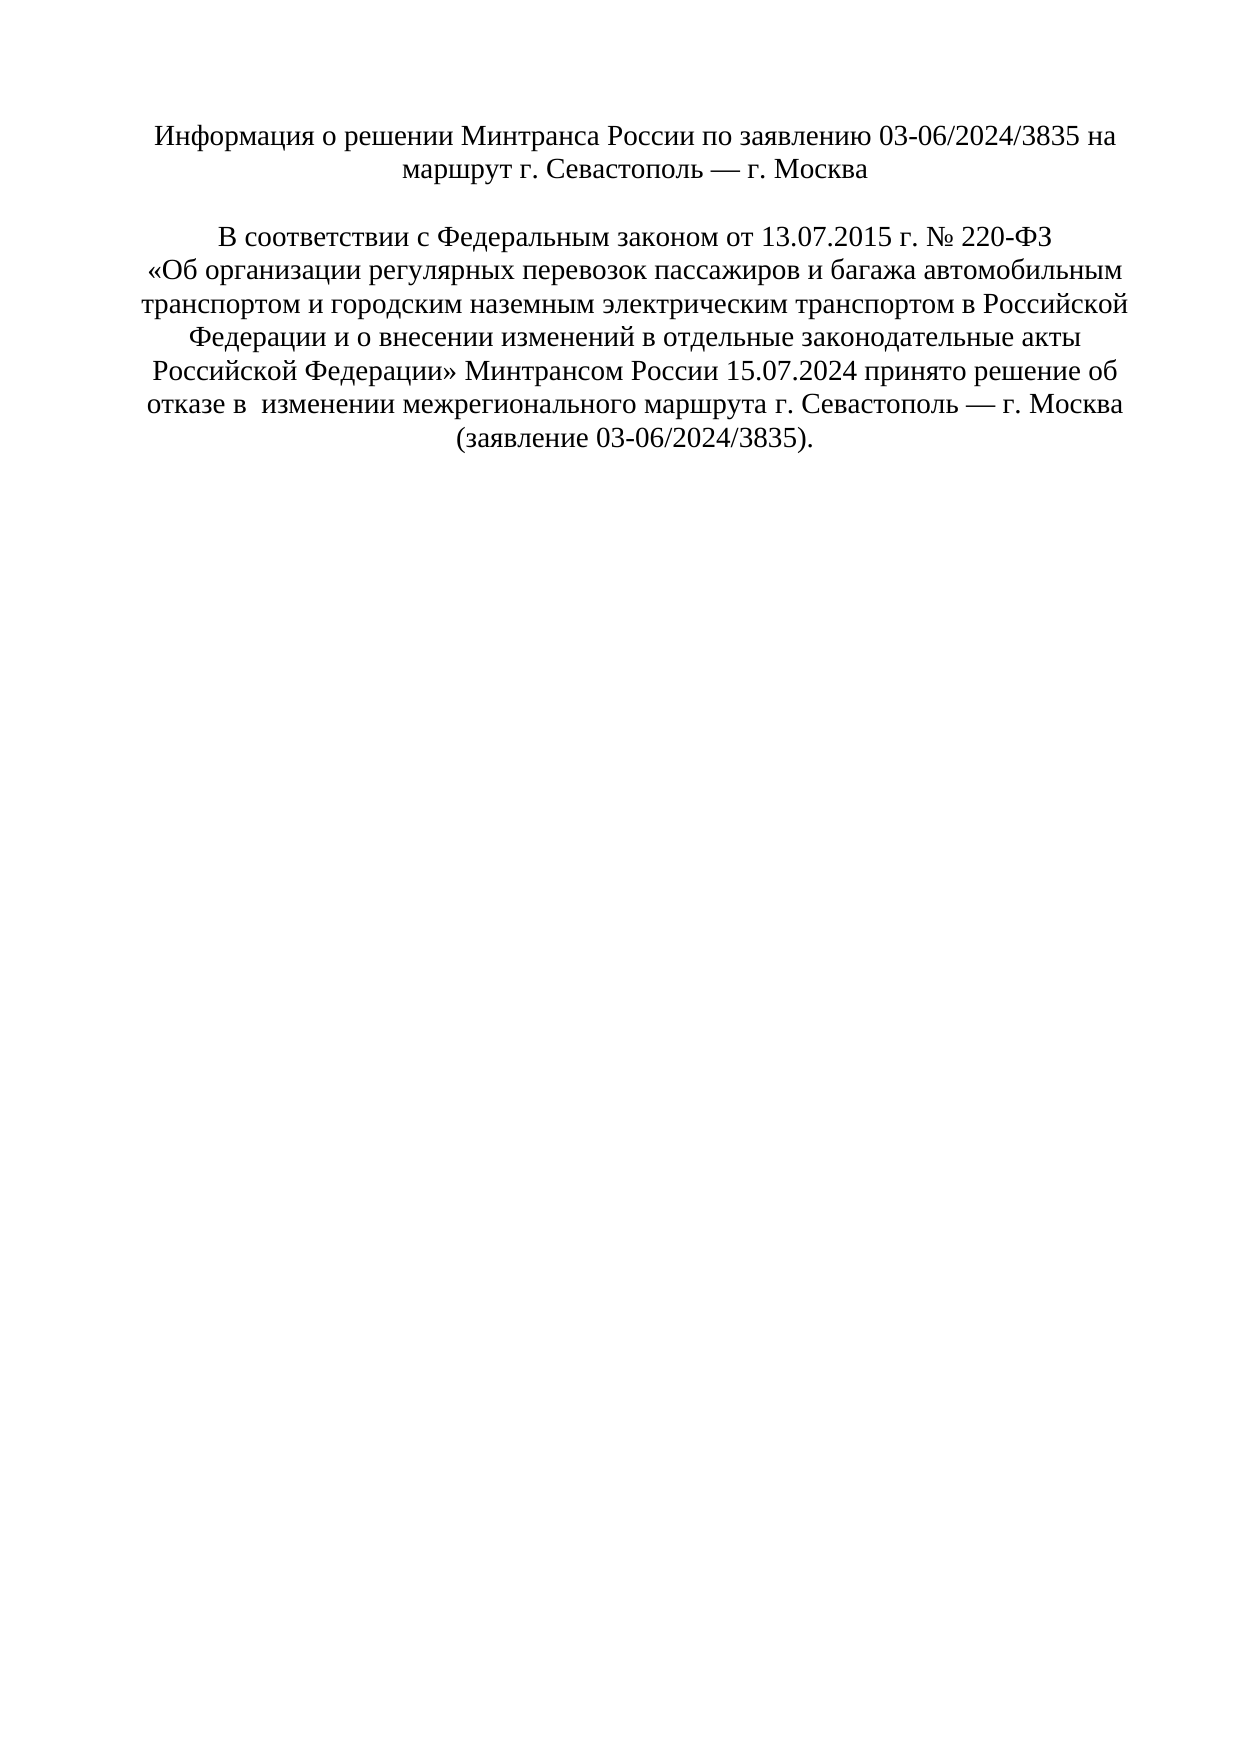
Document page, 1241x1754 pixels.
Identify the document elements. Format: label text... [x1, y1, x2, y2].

text В соответствии с Федеральным законом от 13.07.2015 г. № 220-ФЗ «Об организации регулярных перевозок пассажиров и багажа автомобильным транспортом и городским наземным электрическим транспортом в Российской Федерации и о внесении изменений в отдельные законодательные акты Российской Федерации» Минтрансом России 15.07.2024 принято решение об отказе в изменении межрегионального маршрута г. Севастополь — г. Москва (заявление 03-06/2024/3835). [118, 219, 1152, 453]
text Информация о решении Минтранса России по заявлению 03-06/2024/3835 на маршрут г. Севастополь — г. Москва [118, 118, 1152, 185]
